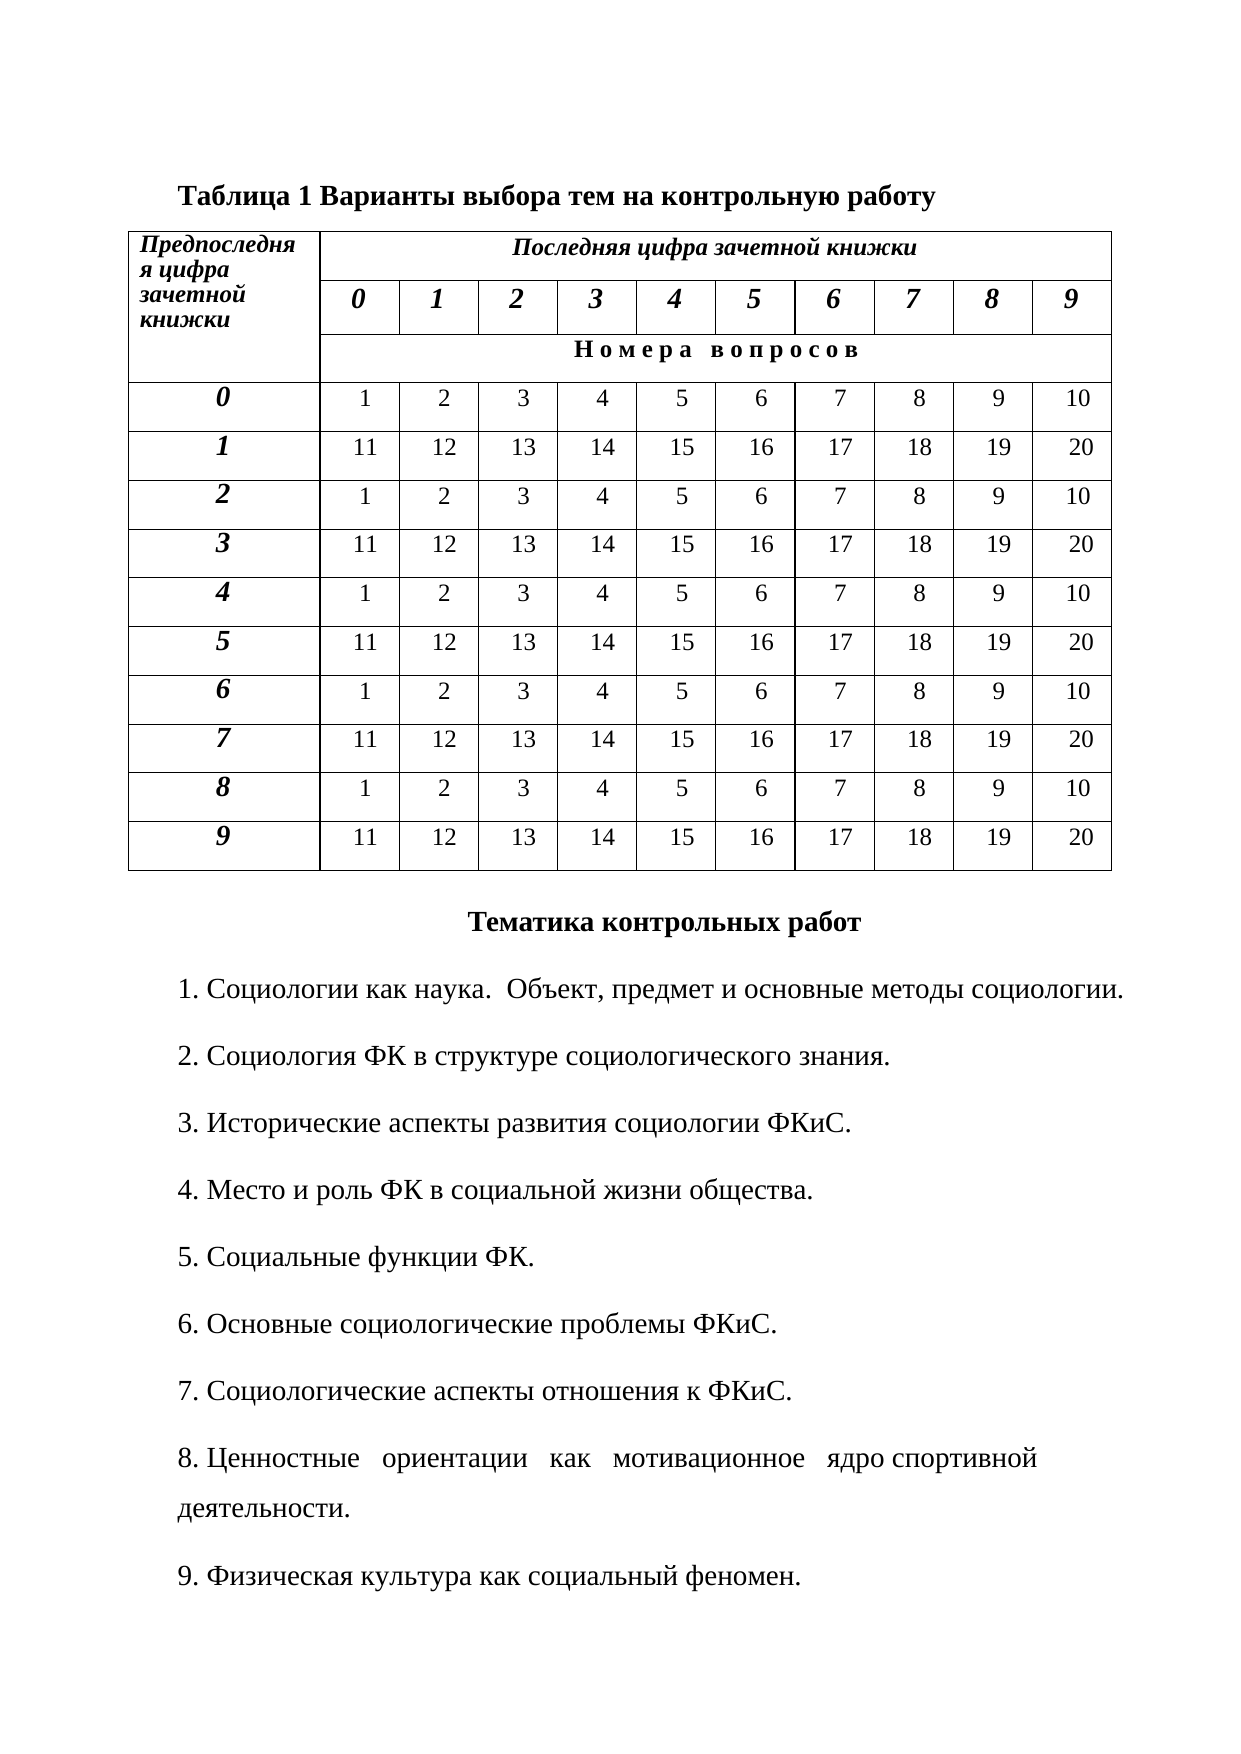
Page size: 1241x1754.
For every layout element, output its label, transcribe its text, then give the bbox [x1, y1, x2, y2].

table_cell 2 [400, 578, 478, 626]
table_cell 9 [954, 676, 1032, 723]
table_cell 1 [321, 578, 399, 626]
table_cell 6 [716, 676, 794, 723]
table_cell 9 [129, 822, 319, 870]
table_cell 20 [1033, 822, 1111, 870]
table_cell 7 [796, 481, 874, 528]
table_cell 15 [637, 725, 715, 772]
text 8. Ценностные ориентации как мотивационное ядро спортивной деятельности. [177, 1440, 1152, 1524]
table_cell 5 [637, 578, 715, 626]
table_cell 8 [875, 383, 953, 431]
table_cell 18 [875, 822, 953, 870]
table_cell 2 [400, 481, 478, 528]
table_cell 17 [796, 627, 874, 675]
table_cell 10 [1033, 773, 1111, 821]
table_cell 15 [637, 530, 715, 577]
table_cell 1 [321, 773, 399, 821]
table_cell 16 [716, 725, 794, 772]
table_cell 11 [321, 432, 399, 480]
table_cell 17 [796, 530, 874, 577]
table_cell 6 [716, 578, 794, 626]
table_cell 2 [479, 281, 557, 333]
table_cell 6 [796, 281, 874, 333]
table_cell 9 [954, 383, 1032, 431]
table_cell Н о м е р а в о п р о с о в [321, 335, 1111, 382]
table_cell 10 [1033, 676, 1111, 723]
table_cell 8 [875, 676, 953, 723]
table_cell 3 [479, 481, 557, 528]
table_cell 7 [875, 281, 953, 333]
table_cell 16 [716, 432, 794, 480]
table_cell 16 [716, 822, 794, 870]
table_cell 19 [954, 627, 1032, 675]
table_cell 12 [400, 627, 478, 675]
table_cell 11 [321, 725, 399, 772]
table_cell 11 [321, 627, 399, 675]
table_cell 14 [558, 725, 636, 772]
table_cell 13 [479, 432, 557, 480]
table_cell 7 [796, 578, 874, 626]
table_cell 12 [400, 530, 478, 577]
table_cell 4 [637, 281, 715, 333]
table_cell 5 [637, 481, 715, 528]
table_cell 17 [796, 822, 874, 870]
table_cell 6 [716, 383, 794, 431]
text 5. Социальные функции ФК. [177, 1239, 1152, 1273]
table_cell 13 [479, 822, 557, 870]
table_cell 3 [479, 578, 557, 626]
table_cell 19 [954, 530, 1032, 577]
table_cell 19 [954, 725, 1032, 772]
table_cell 8 [954, 281, 1032, 333]
table_cell 9 [1033, 281, 1111, 333]
table_cell 3 [479, 383, 557, 431]
table_cell 12 [400, 725, 478, 772]
table_cell 12 [400, 822, 478, 870]
table_cell 4 [558, 481, 636, 528]
table_cell 7 [796, 383, 874, 431]
table_cell 11 [321, 530, 399, 577]
table_cell 18 [875, 432, 953, 480]
table_cell 20 [1033, 725, 1111, 772]
text 4. Место и роль ФК в социальной жизни общества. [177, 1172, 1152, 1206]
table_cell 5 [637, 773, 715, 821]
table_cell 11 [321, 822, 399, 870]
table_cell 10 [1033, 481, 1111, 528]
table_cell 4 [558, 383, 636, 431]
table_cell 4 [558, 773, 636, 821]
table_cell 17 [796, 432, 874, 480]
text 1. Социологии как наука. Объект, предмет и основные методы социологии. [177, 971, 1152, 1005]
table_cell 1 [321, 383, 399, 431]
text 9. Физическая культура как социальный феномен. [177, 1558, 1152, 1591]
table_cell 6 [716, 481, 794, 528]
table_cell 14 [558, 530, 636, 577]
table_cell 20 [1033, 627, 1111, 675]
table_cell 19 [954, 822, 1032, 870]
table_cell 2 [400, 383, 478, 431]
text 3. Исторические аспекты развития социологии ФКиС. [177, 1105, 1152, 1139]
table_cell 2 [400, 773, 478, 821]
table_cell 13 [479, 725, 557, 772]
table_cell 9 [954, 773, 1032, 821]
table_cell 9 [954, 481, 1032, 528]
table_cell 5 [129, 627, 319, 675]
text Тематика контрольных работ [177, 904, 1152, 938]
table_cell 0 [129, 383, 319, 431]
table_cell 20 [1033, 530, 1111, 577]
table_cell 3 [558, 281, 636, 333]
text 6. Основные социологические проблемы ФКиС. [177, 1306, 1152, 1340]
table_cell 19 [954, 432, 1032, 480]
table_cell 5 [716, 281, 794, 333]
text 7. Социологические аспекты отношения к ФКиС. [177, 1373, 1152, 1407]
table_cell 3 [479, 676, 557, 723]
table_cell 18 [875, 725, 953, 772]
table_cell 13 [479, 627, 557, 675]
text 2. Социология ФК в структуре социологического знания. [177, 1038, 1152, 1072]
table_cell 4 [129, 578, 319, 626]
table_cell 1 [321, 481, 399, 528]
table_cell 14 [558, 627, 636, 675]
table_cell 4 [558, 676, 636, 723]
table_cell 6 [129, 676, 319, 723]
table_cell 14 [558, 432, 636, 480]
table_cell 3 [479, 773, 557, 821]
table_cell 18 [875, 530, 953, 577]
table_cell 18 [875, 627, 953, 675]
table_cell 20 [1033, 432, 1111, 480]
table_cell 12 [400, 432, 478, 480]
table_cell 1 [129, 432, 319, 480]
table_cell 16 [716, 530, 794, 577]
table_cell 15 [637, 627, 715, 675]
table_cell 15 [637, 822, 715, 870]
table_cell 7 [796, 773, 874, 821]
table_cell 15 [637, 432, 715, 480]
table_header Предпоследняя цифра зачетной книжки [129, 232, 319, 382]
table_cell 8 [875, 773, 953, 821]
table_cell 5 [637, 383, 715, 431]
table_cell 2 [400, 676, 478, 723]
table_cell 8 [875, 481, 953, 528]
table_cell 10 [1033, 383, 1111, 431]
table_cell 16 [716, 627, 794, 675]
table_cell 13 [479, 530, 557, 577]
table_cell 7 [796, 676, 874, 723]
table_cell 9 [954, 578, 1032, 626]
table_header Последняя цифра зачетной книжки [321, 232, 1111, 280]
table_cell 14 [558, 822, 636, 870]
table_cell 5 [637, 676, 715, 723]
table_cell 2 [129, 481, 319, 528]
table_cell 4 [558, 578, 636, 626]
table_cell 8 [875, 578, 953, 626]
table_cell 3 [129, 530, 319, 577]
table_cell 1 [400, 281, 478, 333]
table_cell 10 [1033, 578, 1111, 626]
table_cell 1 [321, 676, 399, 723]
table_cell 6 [716, 773, 794, 821]
table_cell 7 [129, 725, 319, 772]
table_cell 17 [796, 725, 874, 772]
table_cell 8 [129, 773, 319, 821]
text Таблица 1 Варианты выбора тем на контрольную работу [177, 181, 1152, 212]
table_cell 0 [321, 281, 399, 333]
